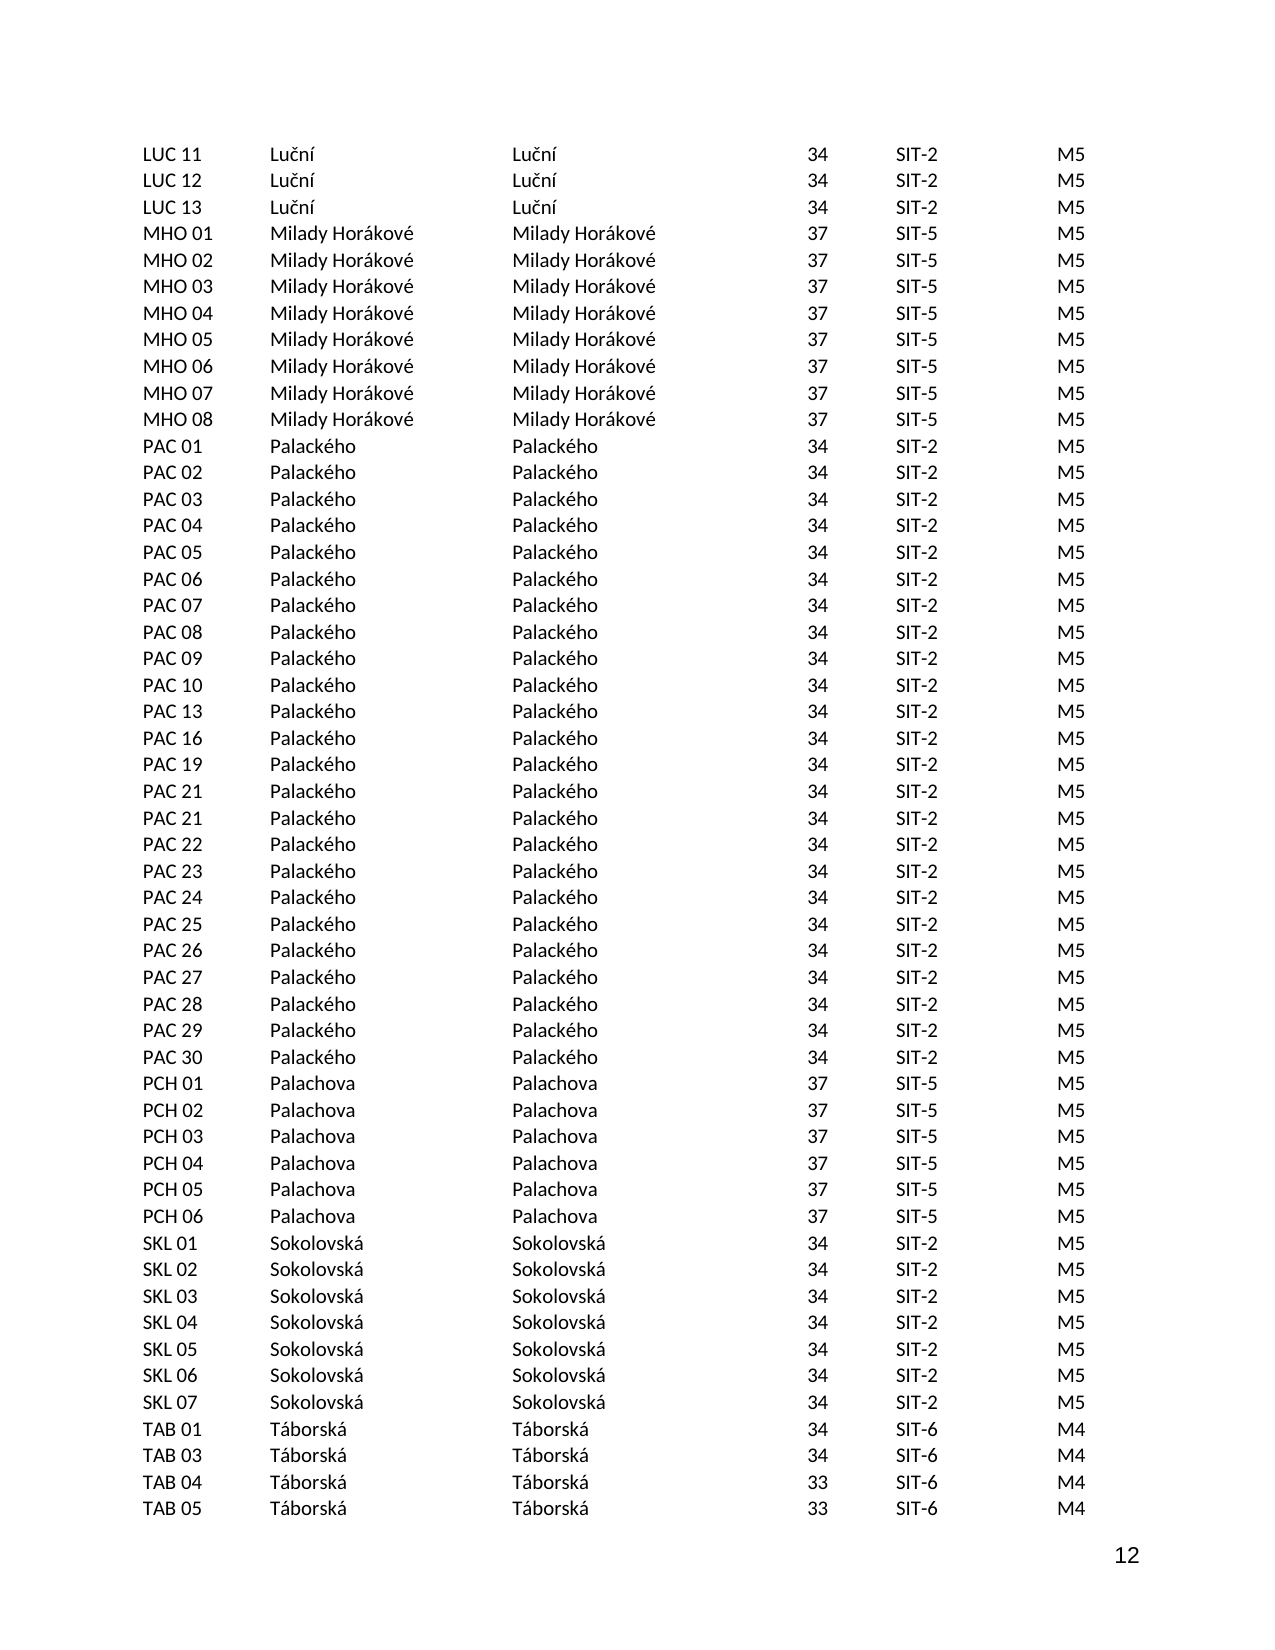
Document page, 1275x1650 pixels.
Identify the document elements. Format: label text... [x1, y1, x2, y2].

table_cell MHO 05 [135, 326, 263, 352]
table_cell MHO 01 [135, 219, 263, 246]
table_cell 37 [747, 1202, 888, 1229]
table_cell MHO 07 [135, 379, 263, 405]
table_cell TAB 01 [135, 1415, 263, 1441]
table_cell PAC 24 [135, 883, 263, 910]
table_cell 34 [747, 166, 888, 193]
table_cell SIT-2 [889, 777, 1002, 804]
table_cell Palackého [505, 777, 747, 804]
table_cell 34 [747, 1229, 888, 1255]
table_cell SIT-2 [889, 140, 1002, 166]
table_cell Palackého [263, 591, 505, 618]
table_cell Milady Horákové [263, 326, 505, 352]
table_cell M5 [1002, 671, 1139, 697]
table_cell 34 [747, 910, 888, 936]
table_cell SIT-5 [889, 1202, 1002, 1229]
table_cell Palackého [263, 565, 505, 591]
table_cell M5 [1002, 1229, 1139, 1255]
table_cell 34 [747, 644, 888, 671]
table_cell SIT-2 [889, 910, 1002, 936]
table_cell Sokolovská [263, 1255, 505, 1282]
table_cell Palackého [263, 804, 505, 830]
table_cell Palackého [505, 591, 747, 618]
table_cell M5 [1002, 1123, 1139, 1149]
table_cell M5 [1002, 883, 1139, 910]
table_cell LUC 12 [135, 166, 263, 193]
table_cell 34 [747, 1361, 888, 1388]
table_cell 37 [747, 246, 888, 272]
table_cell Palackého [505, 910, 747, 936]
table_cell M5 [1002, 751, 1139, 777]
table_cell SIT-2 [889, 1361, 1002, 1388]
table_cell 34 [747, 140, 888, 166]
table_cell 34 [747, 883, 888, 910]
table_cell Palackého [505, 751, 747, 777]
table_cell M5 [1002, 140, 1139, 166]
table_cell PAC 22 [135, 830, 263, 857]
table_cell M5 [1002, 830, 1139, 857]
table_cell 37 [747, 1123, 888, 1149]
table_cell PAC 25 [135, 910, 263, 936]
table_cell Palackého [505, 724, 747, 751]
table_cell Palackého [505, 671, 747, 697]
table_cell Milady Horákové [263, 219, 505, 246]
table_cell SIT-2 [889, 857, 1002, 883]
table_cell M5 [1002, 724, 1139, 751]
table_cell PCH 06 [135, 1202, 263, 1229]
table_cell Luční [263, 140, 505, 166]
table_cell SIT-2 [889, 1016, 1002, 1043]
table_cell M5 [1002, 777, 1139, 804]
table_cell M5 [1002, 326, 1139, 352]
table_cell Palackého [263, 963, 505, 989]
table_cell Milady Horákové [263, 299, 505, 326]
table_cell Táborská [263, 1441, 505, 1468]
table_cell M5 [1002, 458, 1139, 485]
table_cell 34 [747, 963, 888, 989]
table_cell M5 [1002, 511, 1139, 538]
table_cell MHO 04 [135, 299, 263, 326]
table_cell MHO 08 [135, 405, 263, 432]
table_cell Palachova [263, 1096, 505, 1122]
table_cell SKL 04 [135, 1308, 263, 1335]
table_cell Sokolovská [505, 1335, 747, 1361]
table_cell PCH 01 [135, 1069, 263, 1096]
table_cell SIT-2 [889, 804, 1002, 830]
table_cell Palackého [505, 804, 747, 830]
table_cell TAB 04 [135, 1468, 263, 1494]
table_cell PAC 03 [135, 485, 263, 511]
table_cell M5 [1002, 1016, 1139, 1043]
table_cell 34 [747, 751, 888, 777]
table_cell 37 [747, 352, 888, 379]
table_cell SIT-5 [889, 299, 1002, 326]
table_cell SIT-2 [889, 193, 1002, 219]
table_cell PAC 01 [135, 432, 263, 458]
table_cell Táborská [263, 1468, 505, 1494]
table_cell SIT-5 [889, 273, 1002, 299]
table_cell PAC 26 [135, 936, 263, 963]
table_cell Palackého [505, 458, 747, 485]
table_cell Palackého [263, 1043, 505, 1069]
table_cell Sokolovská [505, 1308, 747, 1335]
table_cell SIT-2 [889, 830, 1002, 857]
table_cell 34 [747, 511, 888, 538]
table_cell SIT-2 [889, 644, 1002, 671]
table_cell SIT-6 [889, 1468, 1002, 1494]
table_cell LUC 13 [135, 193, 263, 219]
table_cell Palachova [263, 1202, 505, 1229]
table_cell M5 [1002, 1335, 1139, 1361]
table_cell Palackého [505, 1043, 747, 1069]
table_cell SKL 03 [135, 1282, 263, 1308]
table_cell M5 [1002, 193, 1139, 219]
table_cell Palackého [263, 698, 505, 724]
table_cell 34 [747, 1441, 888, 1468]
table_cell M4 [1002, 1441, 1139, 1468]
table_cell M5 [1002, 1043, 1139, 1069]
table_cell SIT-2 [889, 724, 1002, 751]
table_cell M5 [1002, 246, 1139, 272]
table_cell MHO 06 [135, 352, 263, 379]
table_cell PCH 05 [135, 1176, 263, 1202]
table_cell M5 [1002, 936, 1139, 963]
table_cell Milady Horákové [505, 219, 747, 246]
table_cell TAB 03 [135, 1441, 263, 1468]
table_cell Palackého [263, 990, 505, 1016]
table_cell 34 [747, 804, 888, 830]
table_cell PAC 16 [135, 724, 263, 751]
table_cell Sokolovská [263, 1282, 505, 1308]
table_cell Milady Horákové [263, 405, 505, 432]
table_cell SIT-5 [889, 1096, 1002, 1122]
table_cell SIT-2 [889, 751, 1002, 777]
table_cell M5 [1002, 379, 1139, 405]
table_cell 37 [747, 299, 888, 326]
table_cell Palachova [505, 1202, 747, 1229]
table_cell 34 [747, 671, 888, 697]
table_cell Sokolovská [263, 1229, 505, 1255]
table_cell M5 [1002, 1176, 1139, 1202]
table_cell 34 [747, 1016, 888, 1043]
table_cell 34 [747, 1282, 888, 1308]
table_cell Palachova [505, 1149, 747, 1176]
table_cell Palackého [505, 644, 747, 671]
table_cell M4 [1002, 1494, 1139, 1521]
table_cell Luční [505, 166, 747, 193]
table_cell SIT-5 [889, 379, 1002, 405]
table_cell M5 [1002, 1308, 1139, 1335]
table_cell SIT-5 [889, 352, 1002, 379]
table_cell 34 [747, 936, 888, 963]
table_cell SIT-5 [889, 326, 1002, 352]
table_cell Táborská [263, 1494, 505, 1521]
table_cell M5 [1002, 1202, 1139, 1229]
table_cell SIT-6 [889, 1494, 1002, 1521]
table_cell Milady Horákové [263, 246, 505, 272]
table_cell SIT-2 [889, 1255, 1002, 1282]
table_cell M5 [1002, 1388, 1139, 1414]
table_cell M5 [1002, 698, 1139, 724]
table_cell MHO 03 [135, 273, 263, 299]
table_cell SIT-2 [889, 1282, 1002, 1308]
table_cell Palachova [263, 1123, 505, 1149]
table_cell Sokolovská [263, 1361, 505, 1388]
table_cell SIT-2 [889, 936, 1002, 963]
table_cell Milady Horákové [505, 379, 747, 405]
table_cell SKL 02 [135, 1255, 263, 1282]
table_cell M4 [1002, 1468, 1139, 1494]
table_cell PAC 23 [135, 857, 263, 883]
table_cell SKL 07 [135, 1388, 263, 1414]
table_cell SIT-5 [889, 1149, 1002, 1176]
table_cell Palackého [263, 751, 505, 777]
table_cell Palackého [505, 990, 747, 1016]
table_cell M5 [1002, 644, 1139, 671]
table_cell 37 [747, 219, 888, 246]
table_cell SIT-6 [889, 1441, 1002, 1468]
table_cell PAC 06 [135, 565, 263, 591]
table_cell Sokolovská [505, 1255, 747, 1282]
table_cell M4 [1002, 1415, 1139, 1441]
table_cell Palachova [263, 1149, 505, 1176]
table_cell Palackého [505, 1016, 747, 1043]
table_cell SIT-2 [889, 1388, 1002, 1414]
table_cell SIT-2 [889, 1043, 1002, 1069]
table_cell 37 [747, 1149, 888, 1176]
table_cell Palackého [505, 830, 747, 857]
table_cell SIT-2 [889, 432, 1002, 458]
table_cell Palackého [505, 565, 747, 591]
table_cell Sokolovská [505, 1229, 747, 1255]
table_cell Palachova [263, 1176, 505, 1202]
table_cell M5 [1002, 405, 1139, 432]
table_cell M5 [1002, 299, 1139, 326]
table_cell Sokolovská [263, 1388, 505, 1414]
table_cell Palachova [505, 1176, 747, 1202]
table_cell SIT-2 [889, 618, 1002, 644]
table_cell SIT-2 [889, 511, 1002, 538]
table_cell M5 [1002, 1069, 1139, 1096]
table_cell Palackého [505, 538, 747, 564]
table_cell Sokolovská [263, 1308, 505, 1335]
table_cell Sokolovská [263, 1335, 505, 1361]
table_cell M5 [1002, 857, 1139, 883]
table_cell 34 [747, 777, 888, 804]
table_cell 37 [747, 1069, 888, 1096]
table_cell PAC 02 [135, 458, 263, 485]
table_cell Palackého [505, 963, 747, 989]
table_cell Palackého [263, 910, 505, 936]
table_cell Palackého [263, 777, 505, 804]
table_cell Milady Horákové [263, 379, 505, 405]
table_cell 34 [747, 538, 888, 564]
table_cell 37 [747, 1176, 888, 1202]
table_cell Luční [505, 140, 747, 166]
table_cell PCH 04 [135, 1149, 263, 1176]
table_cell SIT-2 [889, 990, 1002, 1016]
table_cell SIT-2 [889, 963, 1002, 989]
table_cell SIT-5 [889, 1176, 1002, 1202]
table_cell M5 [1002, 1149, 1139, 1176]
table_cell PAC 08 [135, 618, 263, 644]
table_cell Sokolovská [505, 1282, 747, 1308]
table_cell SIT-5 [889, 246, 1002, 272]
table_cell 34 [747, 990, 888, 1016]
table_cell Milady Horákové [505, 246, 747, 272]
table_cell Sokolovská [505, 1361, 747, 1388]
table_cell Palackého [505, 936, 747, 963]
table_cell M5 [1002, 166, 1139, 193]
table_cell Palackého [505, 883, 747, 910]
table_cell Palackého [263, 883, 505, 910]
table_cell Palackého [505, 511, 747, 538]
table_cell Palachova [263, 1069, 505, 1096]
table_cell SIT-2 [889, 166, 1002, 193]
table_cell M5 [1002, 990, 1139, 1016]
table_cell SKL 01 [135, 1229, 263, 1255]
table_cell Palackého [263, 458, 505, 485]
table_cell Palackého [263, 618, 505, 644]
table_cell Milady Horákové [505, 273, 747, 299]
table_cell 37 [747, 379, 888, 405]
table_cell Milady Horákové [263, 352, 505, 379]
table_cell SKL 05 [135, 1335, 263, 1361]
table_cell Palackého [505, 485, 747, 511]
table_cell Luční [505, 193, 747, 219]
table_cell M5 [1002, 432, 1139, 458]
table_cell Milady Horákové [263, 273, 505, 299]
table_cell PAC 21 [135, 804, 263, 830]
table_cell Palackého [263, 511, 505, 538]
table_cell SIT-2 [889, 538, 1002, 564]
table_cell PAC 19 [135, 751, 263, 777]
table_cell PCH 03 [135, 1123, 263, 1149]
table_cell 34 [747, 485, 888, 511]
table_cell Palackého [263, 644, 505, 671]
table_cell 34 [747, 698, 888, 724]
table_cell 34 [747, 1335, 888, 1361]
table_cell 37 [747, 273, 888, 299]
table_cell 34 [747, 857, 888, 883]
table_cell 34 [747, 1255, 888, 1282]
table_cell Palachova [505, 1069, 747, 1096]
table_cell 37 [747, 326, 888, 352]
table_cell PAC 04 [135, 511, 263, 538]
table_cell Táborská [505, 1441, 747, 1468]
table_cell 33 [747, 1494, 888, 1521]
table_cell M5 [1002, 565, 1139, 591]
table_cell SIT-6 [889, 1415, 1002, 1441]
table_cell Palackého [263, 538, 505, 564]
table_cell M5 [1002, 804, 1139, 830]
table_cell Milady Horákové [505, 299, 747, 326]
table_cell M5 [1002, 273, 1139, 299]
table_cell 34 [747, 618, 888, 644]
table_cell Luční [263, 166, 505, 193]
table_cell Palackého [263, 724, 505, 751]
table_cell MHO 02 [135, 246, 263, 272]
table_cell PAC 27 [135, 963, 263, 989]
table_cell 37 [747, 1096, 888, 1122]
table_cell M5 [1002, 485, 1139, 511]
table_cell Palackého [263, 830, 505, 857]
table_cell SIT-2 [889, 1335, 1002, 1361]
table_cell SIT-2 [889, 565, 1002, 591]
table_cell M5 [1002, 618, 1139, 644]
table_cell Palackého [505, 618, 747, 644]
table_cell SIT-5 [889, 405, 1002, 432]
table_cell M5 [1002, 1282, 1139, 1308]
table_cell M5 [1002, 1096, 1139, 1122]
table_cell Sokolovská [505, 1388, 747, 1414]
table_cell Palackého [263, 432, 505, 458]
table_cell Luční [263, 193, 505, 219]
table_cell 34 [747, 591, 888, 618]
table_cell LUC 11 [135, 140, 263, 166]
table_cell SIT-2 [889, 671, 1002, 697]
table_cell M5 [1002, 1255, 1139, 1282]
table_cell M5 [1002, 963, 1139, 989]
table_cell M5 [1002, 352, 1139, 379]
table_cell PAC 29 [135, 1016, 263, 1043]
table_cell Palachova [505, 1123, 747, 1149]
table_cell Milady Horákové [505, 352, 747, 379]
table_cell Táborská [505, 1494, 747, 1521]
table_cell 34 [747, 1043, 888, 1069]
table_cell M5 [1002, 1361, 1139, 1388]
table_cell 33 [747, 1468, 888, 1494]
table_cell SIT-5 [889, 219, 1002, 246]
table_cell PAC 28 [135, 990, 263, 1016]
table_cell 34 [747, 432, 888, 458]
table_cell Táborská [505, 1468, 747, 1494]
table_cell SIT-2 [889, 1229, 1002, 1255]
table_cell 34 [747, 1415, 888, 1441]
table_cell SIT-2 [889, 698, 1002, 724]
table_cell Palackého [263, 671, 505, 697]
table_cell 34 [747, 724, 888, 751]
table_cell Milady Horákové [505, 405, 747, 432]
table_cell SIT-2 [889, 458, 1002, 485]
table_cell 34 [747, 565, 888, 591]
table_cell SIT-5 [889, 1123, 1002, 1149]
table_cell Táborská [263, 1415, 505, 1441]
table_cell SIT-2 [889, 883, 1002, 910]
table_cell 34 [747, 1388, 888, 1414]
table_cell M5 [1002, 538, 1139, 564]
table_cell PAC 05 [135, 538, 263, 564]
table_cell M5 [1002, 219, 1139, 246]
table_cell PAC 30 [135, 1043, 263, 1069]
table_cell Palackého [263, 485, 505, 511]
table_cell Palackého [505, 432, 747, 458]
table_cell Palackého [505, 698, 747, 724]
table_cell Milady Horákové [505, 326, 747, 352]
table_cell PCH 02 [135, 1096, 263, 1122]
table_cell 34 [747, 458, 888, 485]
table_cell 34 [747, 193, 888, 219]
table_cell SKL 06 [135, 1361, 263, 1388]
table_cell Táborská [505, 1415, 747, 1441]
table_cell SIT-2 [889, 1308, 1002, 1335]
table_cell PAC 10 [135, 671, 263, 697]
table_cell Palachova [505, 1096, 747, 1122]
table_cell Palackého [505, 857, 747, 883]
table_cell PAC 07 [135, 591, 263, 618]
table_cell 34 [747, 830, 888, 857]
table_cell SIT-5 [889, 1069, 1002, 1096]
table_cell SIT-2 [889, 485, 1002, 511]
table_cell M5 [1002, 910, 1139, 936]
table_cell M5 [1002, 591, 1139, 618]
table_cell 37 [747, 405, 888, 432]
table_cell Palackého [263, 936, 505, 963]
table_cell PAC 21 [135, 777, 263, 804]
table_cell TAB 05 [135, 1494, 263, 1521]
table_cell PAC 09 [135, 644, 263, 671]
table_cell Palackého [263, 857, 505, 883]
table_cell 34 [747, 1308, 888, 1335]
table_cell Palackého [263, 1016, 505, 1043]
table_cell PAC 13 [135, 698, 263, 724]
table_cell SIT-2 [889, 591, 1002, 618]
